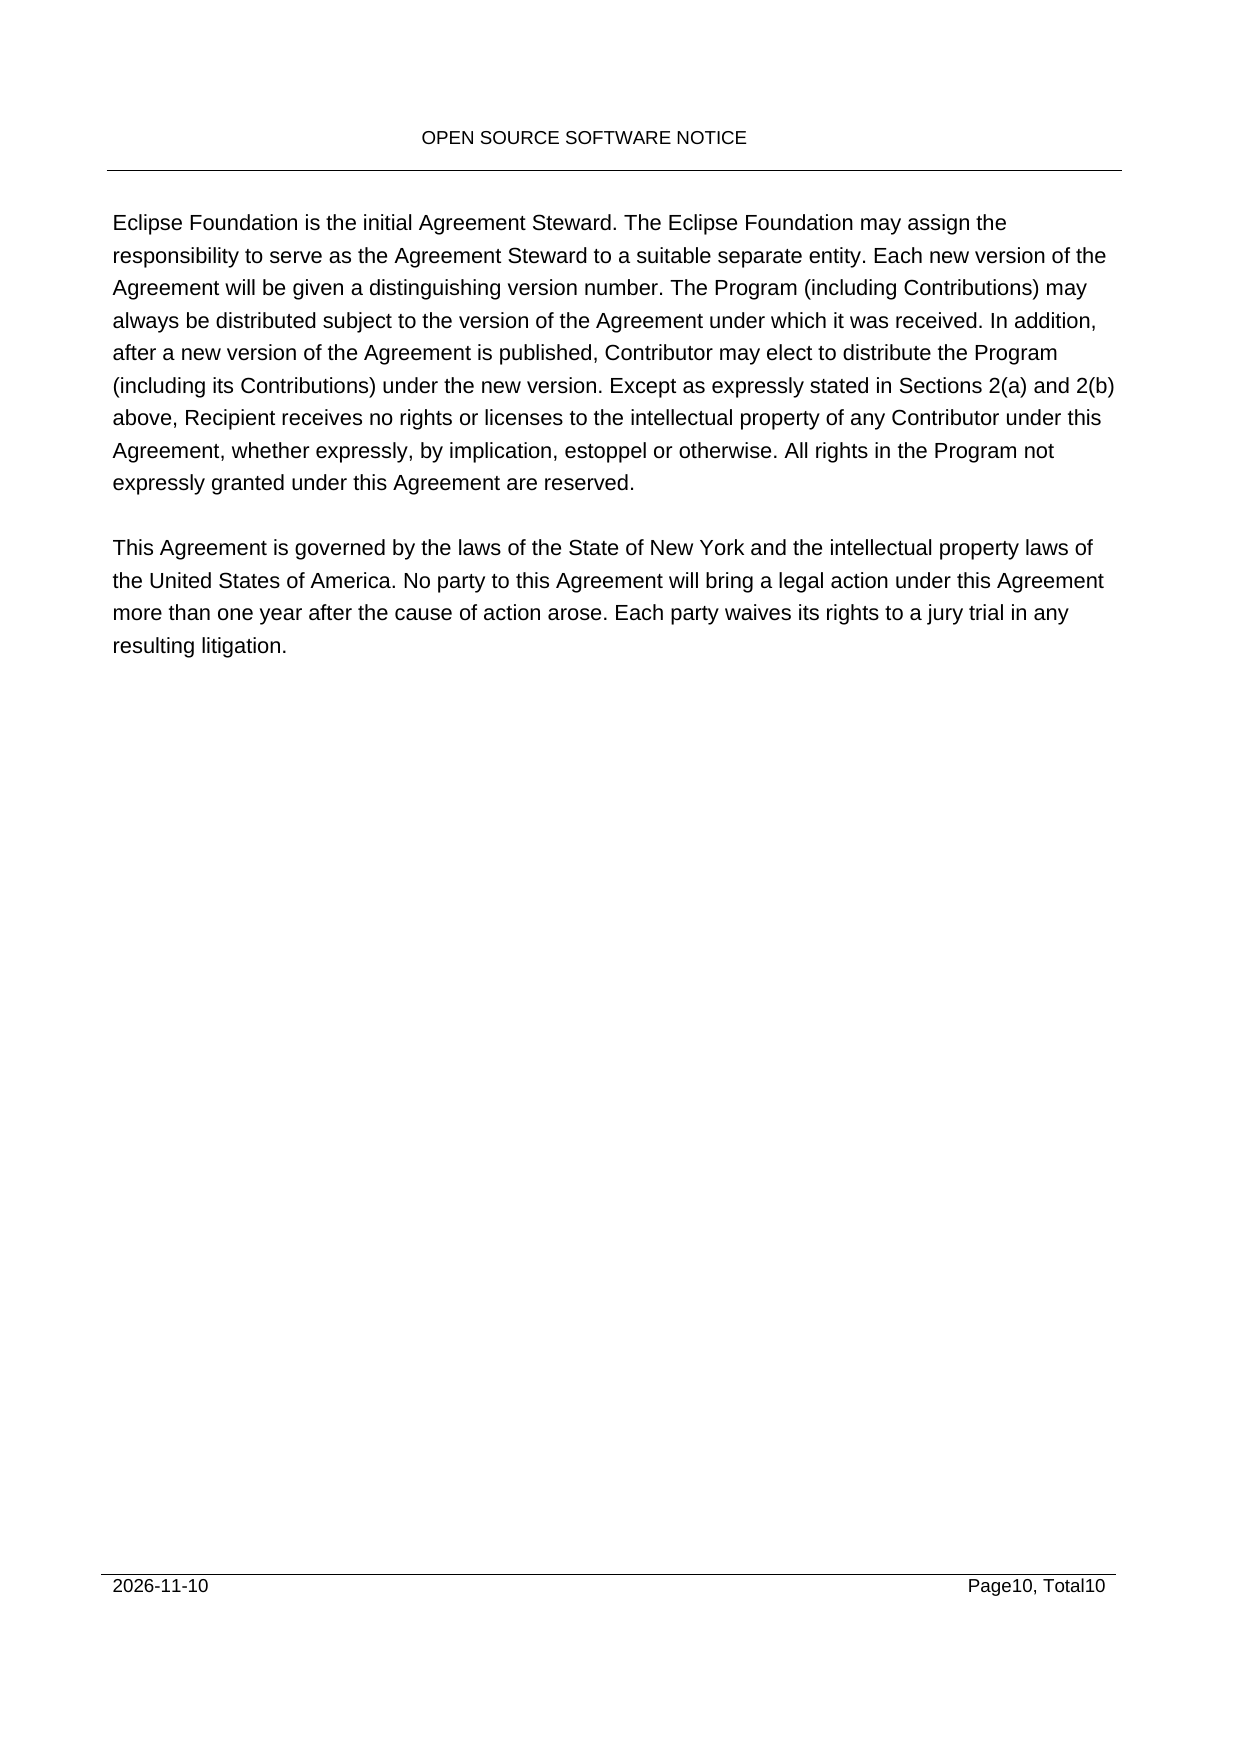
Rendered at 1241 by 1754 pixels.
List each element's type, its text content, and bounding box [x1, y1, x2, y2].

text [112, 206, 1128, 499]
text This Agreement is governed by the laws of the State of New York and the intellectual property laws of the United States of America. No party to this Agreement will bring a legal action under this Agreement more than one year after the cause of action arose. Each party waives its rights to a jury trial in any resulting litigation. [112, 531, 1128, 661]
